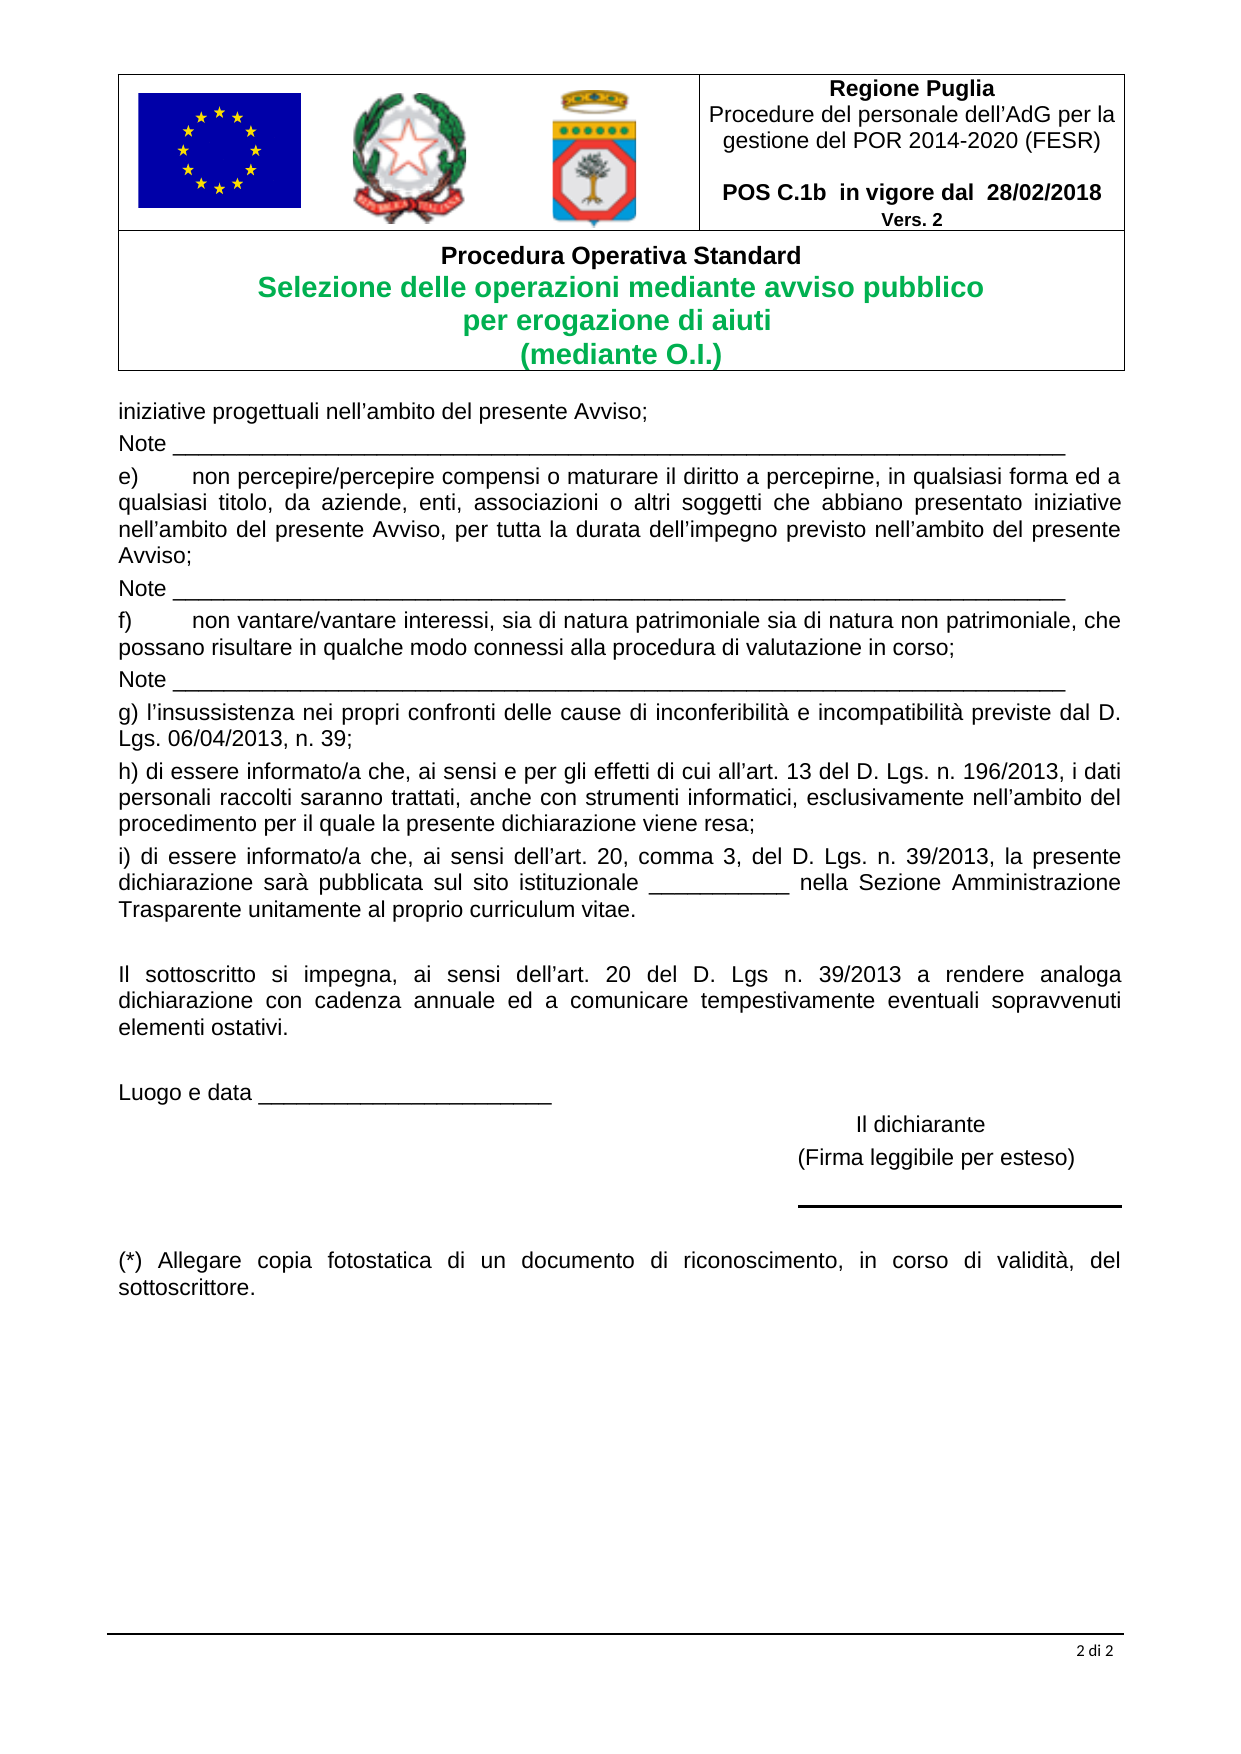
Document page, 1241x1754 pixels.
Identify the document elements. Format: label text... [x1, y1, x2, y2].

text g) l’insussistenza nei propri confronti delle cause di inconferibilità e incompatibilità previste dal D. Lgs. 06/04/2013, n. 39; [118, 699, 1122, 751]
picture [552, 90, 637, 228]
text f) non vantare/vantare interessi, sia di natura patrimoniale sia di natura non patrimoniale, che possano risultare in qualche modo connessi alla procedura di valutazione in corso; [118, 607, 1122, 660]
picture [352, 93, 467, 224]
text e) non percepire/percepire compensi o maturare il diritto a percepirne, in qualsiasi forma ed a qualsiasi titolo, da aziende, enti, associazioni o altri soggetti che abbiano presentato iniziative nell’ambito del presente Avviso, per tutta la durata dell’impegno previsto nell’ambito del presente Avviso; [118, 463, 1122, 568]
text Note ______________________________________________________________________ [118, 574, 1122, 601]
text Note ______________________________________________________________________ [118, 430, 1122, 457]
text Note ______________________________________________________________________ [118, 666, 1122, 692]
text i) di essere informato/a che, ai sensi dell’art. 20, comma 3, del D. Lgs. n. 39/2013, la presente dichiarazione sarà pubblicata sul sito istituzionale ___________ nella Sezione Amministrazione Trasparente unitamente al proprio curriculum vitae. [118, 843, 1122, 922]
text Il sottoscritto si impegna, ai sensi dell’art. 20 del D. Lgs n. 39/2013 a rendere analoga dichiarazione con cadenza annuale ed a comunicare tempestivamente eventuali sopravvenuti elementi ostativi. [118, 961, 1122, 1040]
picture [138, 93, 301, 208]
text Il dichiarante [797, 1111, 1122, 1138]
text (Firma leggibile per esteso) [797, 1144, 1122, 1170]
text h) di essere informato/a che, ai sensi e per gli effetti di cui all’art. 13 del D. Lgs. n. 196/2013, i dati personali raccolti saranno trattati, anche con strumenti informatici, esclusivamente nell’ambito del procedimento per il quale la presente dichiarazione viene resa; [118, 758, 1122, 837]
text Luogo e data _______________________ [118, 1079, 1122, 1105]
text (*) Allegare copia fotostatica di un documento di riconoscimento, in corso di validità, del sottoscrittore. [118, 1247, 1122, 1300]
